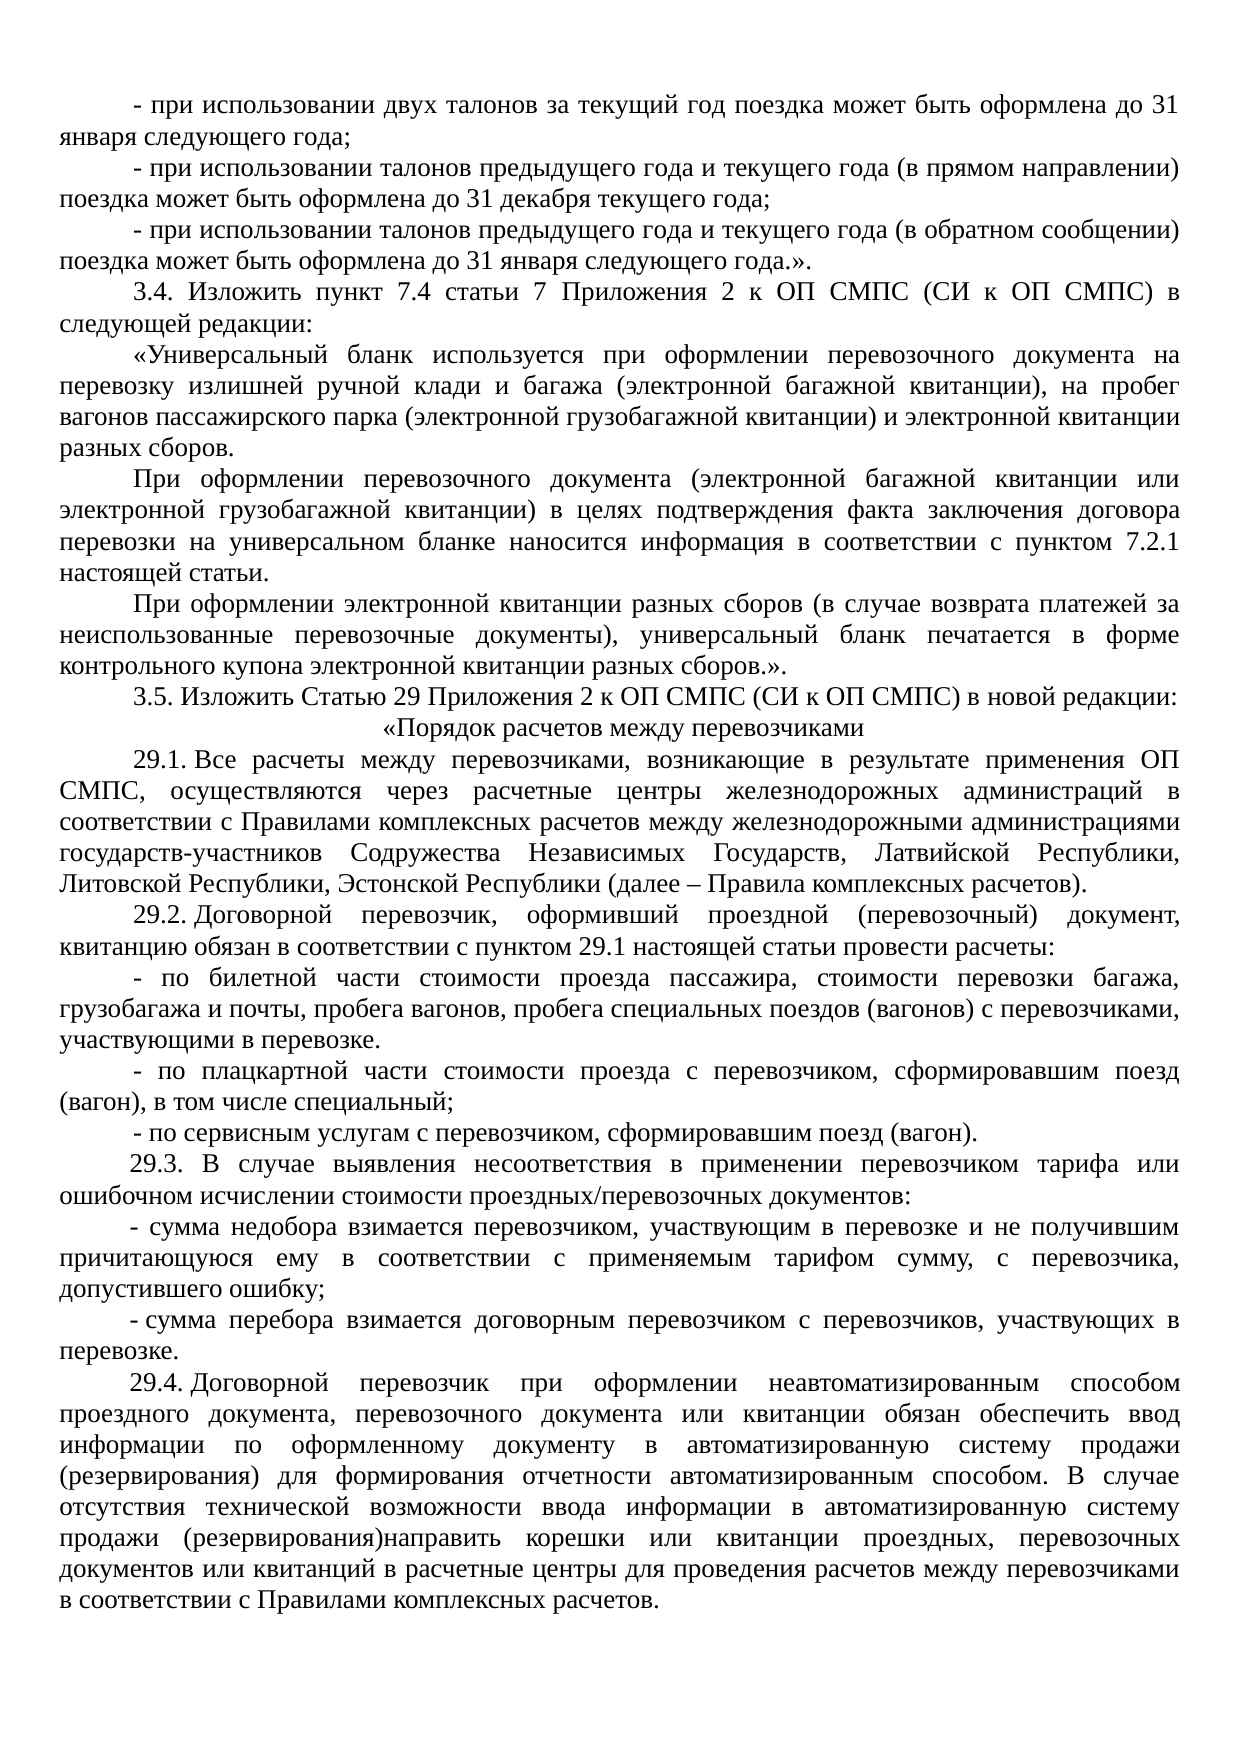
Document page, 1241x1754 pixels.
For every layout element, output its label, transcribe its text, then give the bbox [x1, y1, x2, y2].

text 29.2. Договорной перевозчик, оформивший проездной (перевозочный) документ, квитанцию обязан в соответствии с пунктом 29.1 настоящей статьи провести расчеты: [59, 898, 1181, 961]
text При оформлении перевозочного документа (электронной багажной квитанции или электронной грузобагажной квитанции) в целях подтверждения факта заключения договора перевозки на универсальном бланке наносится информация в соответствии с пунктом 7.2.1 настоящей статьи. [59, 462, 1181, 587]
text 3.5. Изложить Статью 29 Приложения 2 к ОП СМПС (СИ к ОП СМПС) в новой редакции: [59, 680, 1181, 712]
text - по билетной части стоимости проезда пассажира, стоимости перевозки багажа, грузобагажа и почты, пробега вагонов, пробега специальных поездов (вагонов) с перевозчиками, участвующими в перевозке. [59, 961, 1181, 1054]
text - по сервисным услугам с перевозчиком, сформировавшим поезд (вагон). [59, 1116, 1181, 1148]
text «Универсальный бланк используется при оформлении перевозочного документа на перевозку излишней ручной клади и багажа (электронной багажной квитанции), на пробег вагонов пассажирского парка (электронной грузобагажной квитанции) и электронной квитанции разных сборов. [59, 338, 1181, 462]
text - при использовании двух талонов за текущий год поездка может быть оформлена до 31 января следующего года; [59, 89, 1181, 151]
text При оформлении электронной квитанции разных сборов (в случае возврата платежей за неиспользованные перевозочные документы), универсальный бланк печатается в форме контрольного купона электронной квитанции разных сборов.». [59, 587, 1181, 680]
text - сумма недобора взимается перевозчиком, участвующим в перевозке и не получившим причитающуюся ему в соответствии с применяемым тарифом сумму, с перевозчика, допустившего ошибку; [59, 1210, 1181, 1303]
text 29.1. Все расчеты между перевозчиками, возникающие в результате применения ОП СМПС, осуществляются через расчетные центры железнодорожных администраций в соответствии с Правилами комплексных расчетов между железнодорожными администрациями государств-участников Содружества Независимых Государств, Латвийской Республики, Литовской Республики, Эстонской Республики (далее – Правила комплексных расчетов). [59, 743, 1181, 898]
text 29.4. Договорной перевозчик при оформлении неавтоматизированным способом проездного документа, перевозочного документа или квитанции обязан обеспечить ввод информации по оформленному документу в автоматизированную систему продажи (резервирования) для формирования отчетности автоматизированным способом. В случае отсутствия технической возможности ввода информации в автоматизированную систему продажи (резервирования)направить корешки или квитанции проездных, перевозочных документов или квитанций в расчетные центры для проведения расчетов между перевозчиками в соответствии с Правилами комплексных расчетов. [59, 1366, 1181, 1615]
text - при использовании талонов предыдущего года и текущего года (в обратном сообщении) поездка может быть оформлена до 31 января следующего года.». [59, 213, 1181, 276]
text 3.4. Изложить пункт 7.4 статьи 7 Приложения 2 к ОП СМПС (СИ к ОП СМПС) в следующей редакции: [59, 276, 1181, 338]
text - сумма перебора взимается договорным перевозчиком с перевозчиков, участвующих в перевозке. [59, 1303, 1181, 1366]
text «Порядок расчетов между перевозчиками [59, 712, 1181, 743]
text 29.3. В случае выявления несоответствия в применении перевозчиком тарифа или ошибочном исчислении стоимости проездных/перевозочных документов: [59, 1148, 1181, 1210]
text - по плацкартной части стоимости проезда с перевозчиком, сформировавшим поезд (вагон), в том числе специальный; [59, 1054, 1181, 1116]
text - при использовании талонов предыдущего года и текущего года (в прямом направлении) поездка может быть оформлена до 31 декабря текущего года; [59, 151, 1181, 213]
